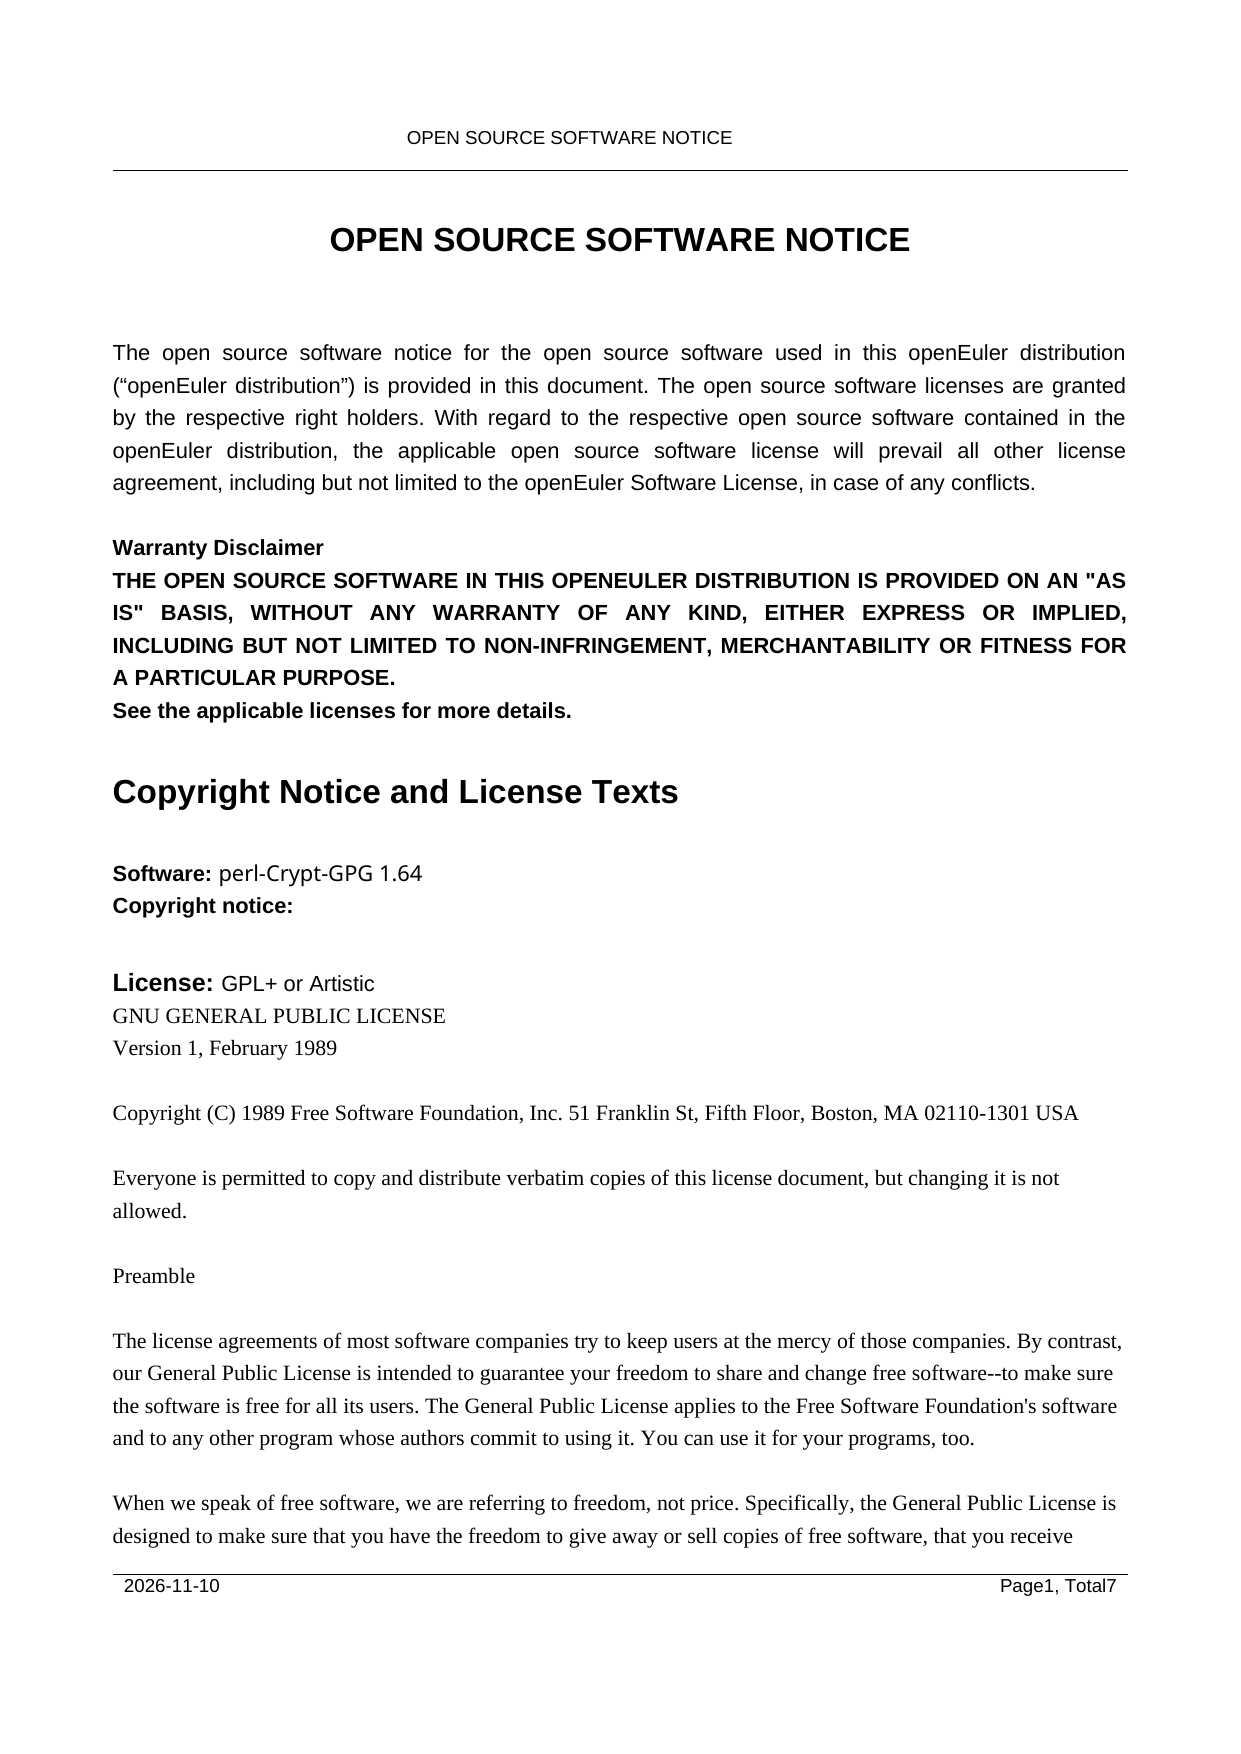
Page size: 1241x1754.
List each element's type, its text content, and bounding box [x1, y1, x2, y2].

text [112, 999, 1128, 1551]
text License: GPL+ or Artistic [112, 966, 1128, 999]
text Copyright Notice and License Texts [112, 759, 1128, 824]
text Copyright notice: [112, 889, 1128, 921]
text OPEN SOURCE SOFTWARE NOTICE [112, 206, 1128, 271]
text The open source software notice for the open source software used in this openEuler distribution (“openEuler distribution”) is provided in this document. The open source software licenses are granted by the respective right holders. With regard to the respective open source software contained in the openEuler distribution, the applicable open source software license will prevail all other license agreement, including but not limited to the openEuler Software License, in case of any conflicts. [112, 336, 1128, 499]
title Software: perl-Crypt-GPG 1.64 [112, 856, 1128, 889]
text Warranty Disclaimer [112, 531, 1128, 564]
text THE OPEN SOURCE SOFTWARE IN THIS OPENEULER DISTRIBUTION IS PROVIDED ON AN "AS IS" BASIS, WITHOUT ANY WARRANTY OF ANY KIND, EITHER EXPRESS OR IMPLIED, INCLUDING BUT NOT LIMITED TO NON-INFRINGEMENT, MERCHANTABILITY OR FITNESS FOR A PARTICULAR PURPOSE. See the applicable licenses for more details. [112, 564, 1128, 726]
